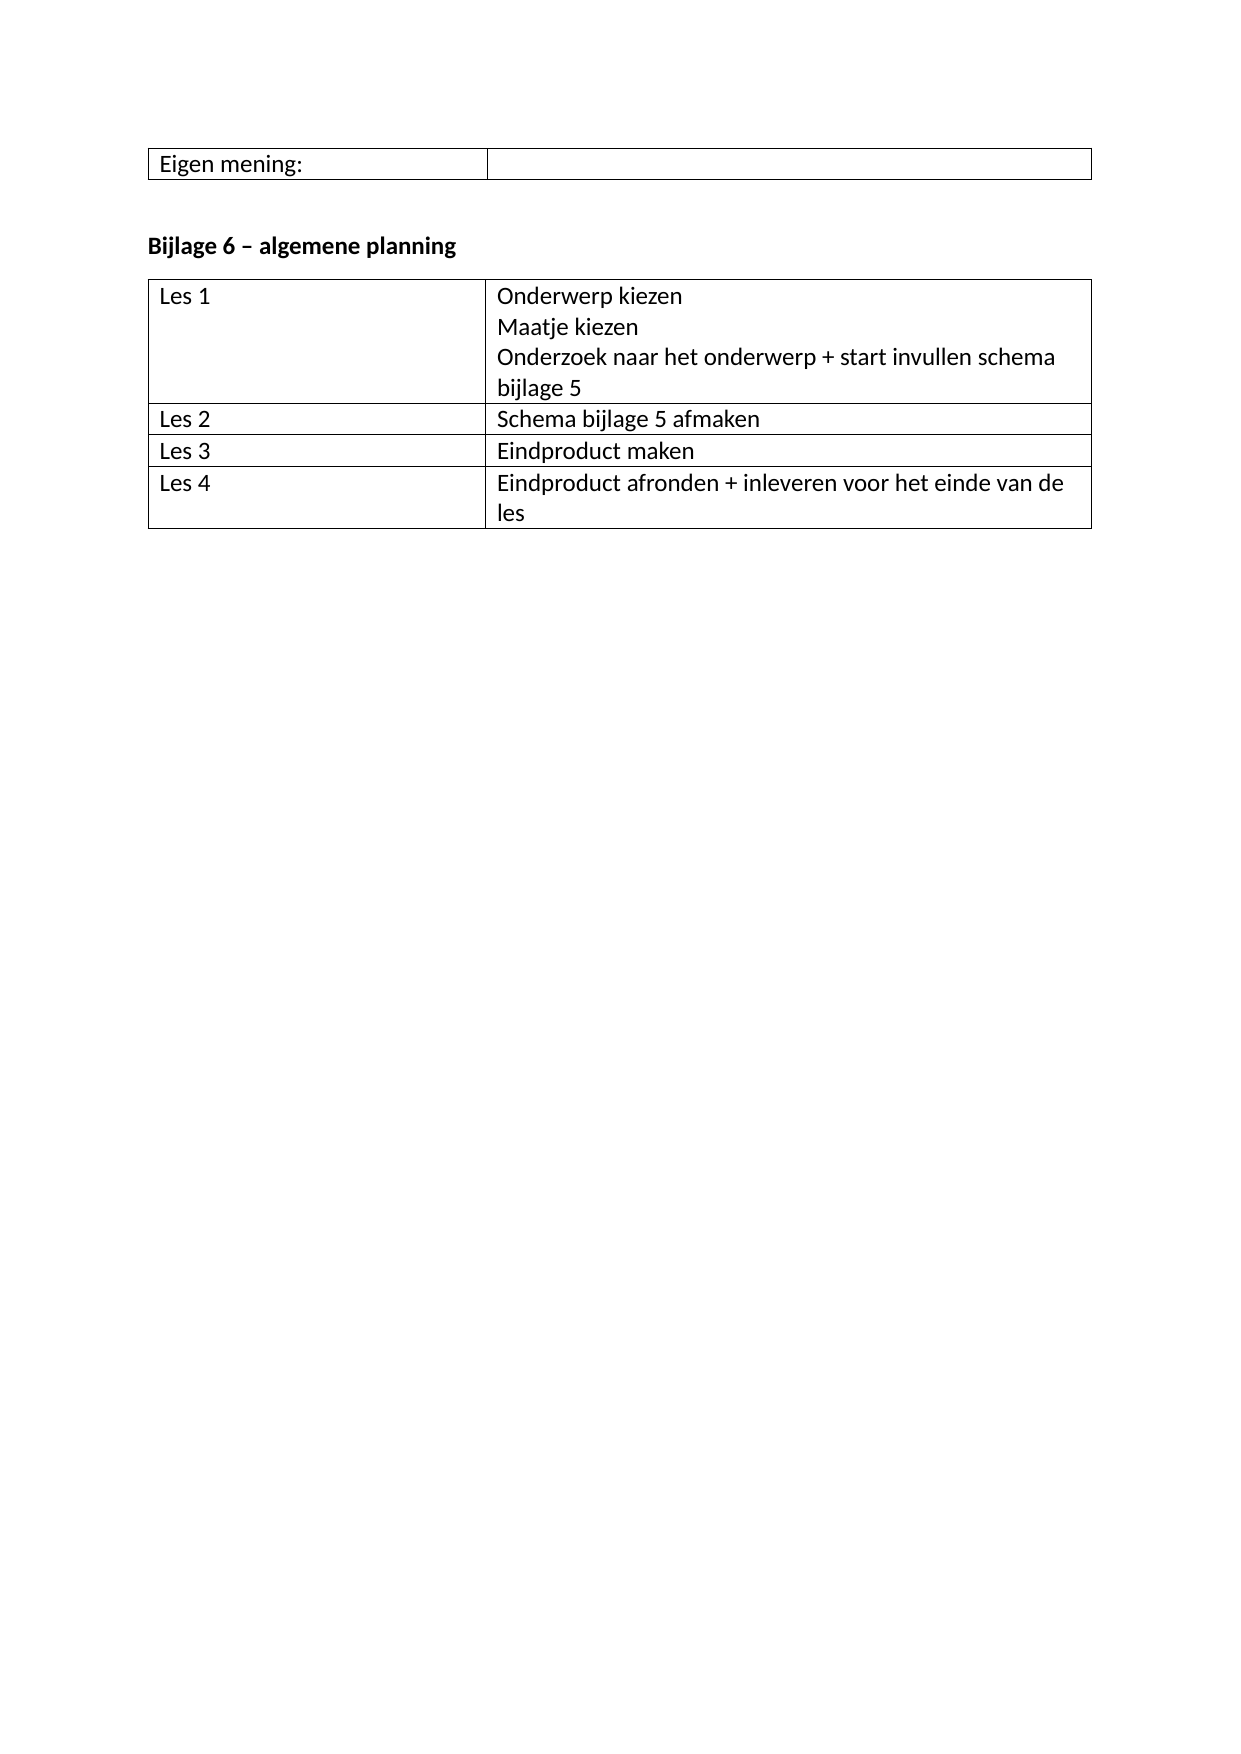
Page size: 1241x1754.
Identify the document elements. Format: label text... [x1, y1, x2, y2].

table_cell Eindproduct afronden + inleveren voor het einde van de les [486, 467, 1091, 528]
text Bijlage 6 – algemene planning [148, 230, 1093, 260]
table_header Onderwerp kiezen Maatje kiezen Onderzoek naar het onderwerp + start invullen schema bijlage 5 [486, 280, 1091, 402]
table_cell Schema bijlage 5 afmaken [486, 404, 1091, 434]
table_cell Eigen mening: [149, 149, 487, 179]
table_cell Les 4 [149, 467, 485, 528]
table_header Les 1 [149, 280, 485, 402]
table_cell Eindproduct maken [486, 435, 1091, 466]
table_cell Les 2 [149, 404, 485, 434]
table_cell [488, 149, 1091, 179]
table_cell Les 3 [149, 435, 485, 466]
